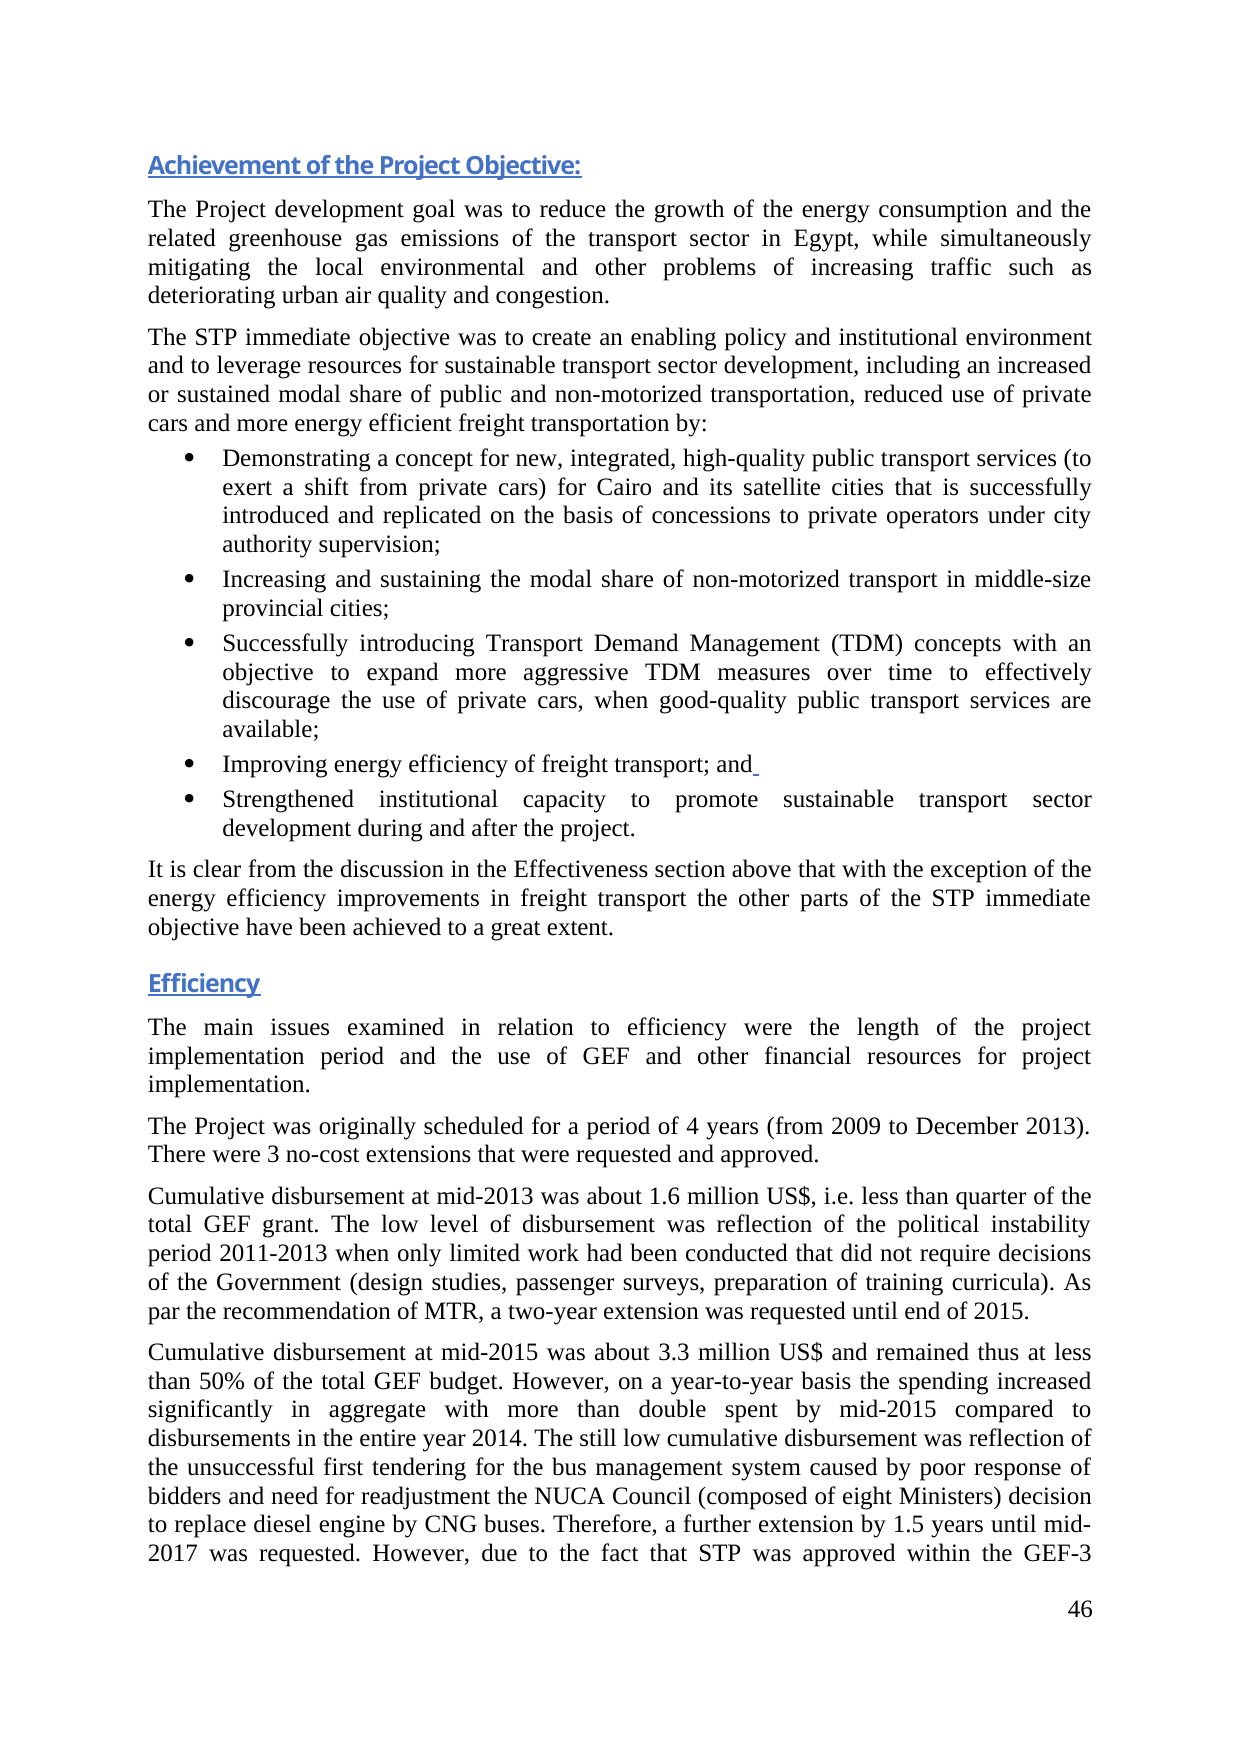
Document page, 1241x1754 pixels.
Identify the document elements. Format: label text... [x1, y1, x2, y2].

text It is clear from the discussion in the Effectiveness section above that with the exception of the energy efficiency improvements in freight transport the other parts of the STP immediate objective have been achieved to a great extent. [148, 854, 1093, 940]
text The main issues examined in relation to efficiency were the length of the project implementation period and the use of GEF and other financial resources for project implementation. [148, 1012, 1093, 1098]
list Successfully introducing Transport Demand Management (TDM) concepts with an objective to expand more aggressive TDM measures over time to effectively discourage the use of private cars, when good-quality public transport services are available; [185, 628, 1093, 743]
list Improving energy efficiency of freight transport; and [185, 749, 1093, 778]
text The Project was originally scheduled for a period of 4 years (from 2009 to December 2013). There were 3 no-cost extensions that were requested and approved. [148, 1111, 1093, 1168]
text The STP immediate objective was to create an enabling policy and institutional environment and to leverage resources for sustainable transport sector development, including an increased or sustained modal share of public and non-motorized transportation, reduced use of private cars and more energy efficient freight transportation by: [148, 322, 1093, 437]
list Demonstrating a concept for new, integrated, high-quality public transport services (to exert a shift from private cars) for Cairo and its satellite cities that is successfully introduced and replicated on the basis of concessions to private operators under city authority supervision; [185, 443, 1093, 558]
text Cumulative disbursement at mid-2013 was about 1.6 million US$, i.e. less than quarter of the total GEF grant. The low level of disbursement was reflection of the political instability period 2011-2013 when only limited work had been conducted that did not require decisions of the Government (design studies, passenger surveys, preparation of training curricula). As par the recommendation of MTR, a two-year extension was requested until end of 2015. [148, 1181, 1093, 1324]
list Increasing and sustaining the modal share of non-motorized transport in middle-size provincial cities; [185, 564, 1093, 622]
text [148, 1337, 1093, 1567]
list Strengthened institutional capacity to promote sustainable transport sector development during and after the project. [185, 784, 1093, 842]
subtitle Achievement of the Project Objective: [148, 148, 1093, 182]
subtitle Efficiency [148, 965, 1093, 999]
text The Project development goal was to reduce the growth of the energy consumption and the related greenhouse gas emissions of the transport sector in Egypt, while simultaneously mitigating the local environmental and other problems of increasing traffic such as deteriorating urban air quality and congestion. [148, 194, 1093, 309]
